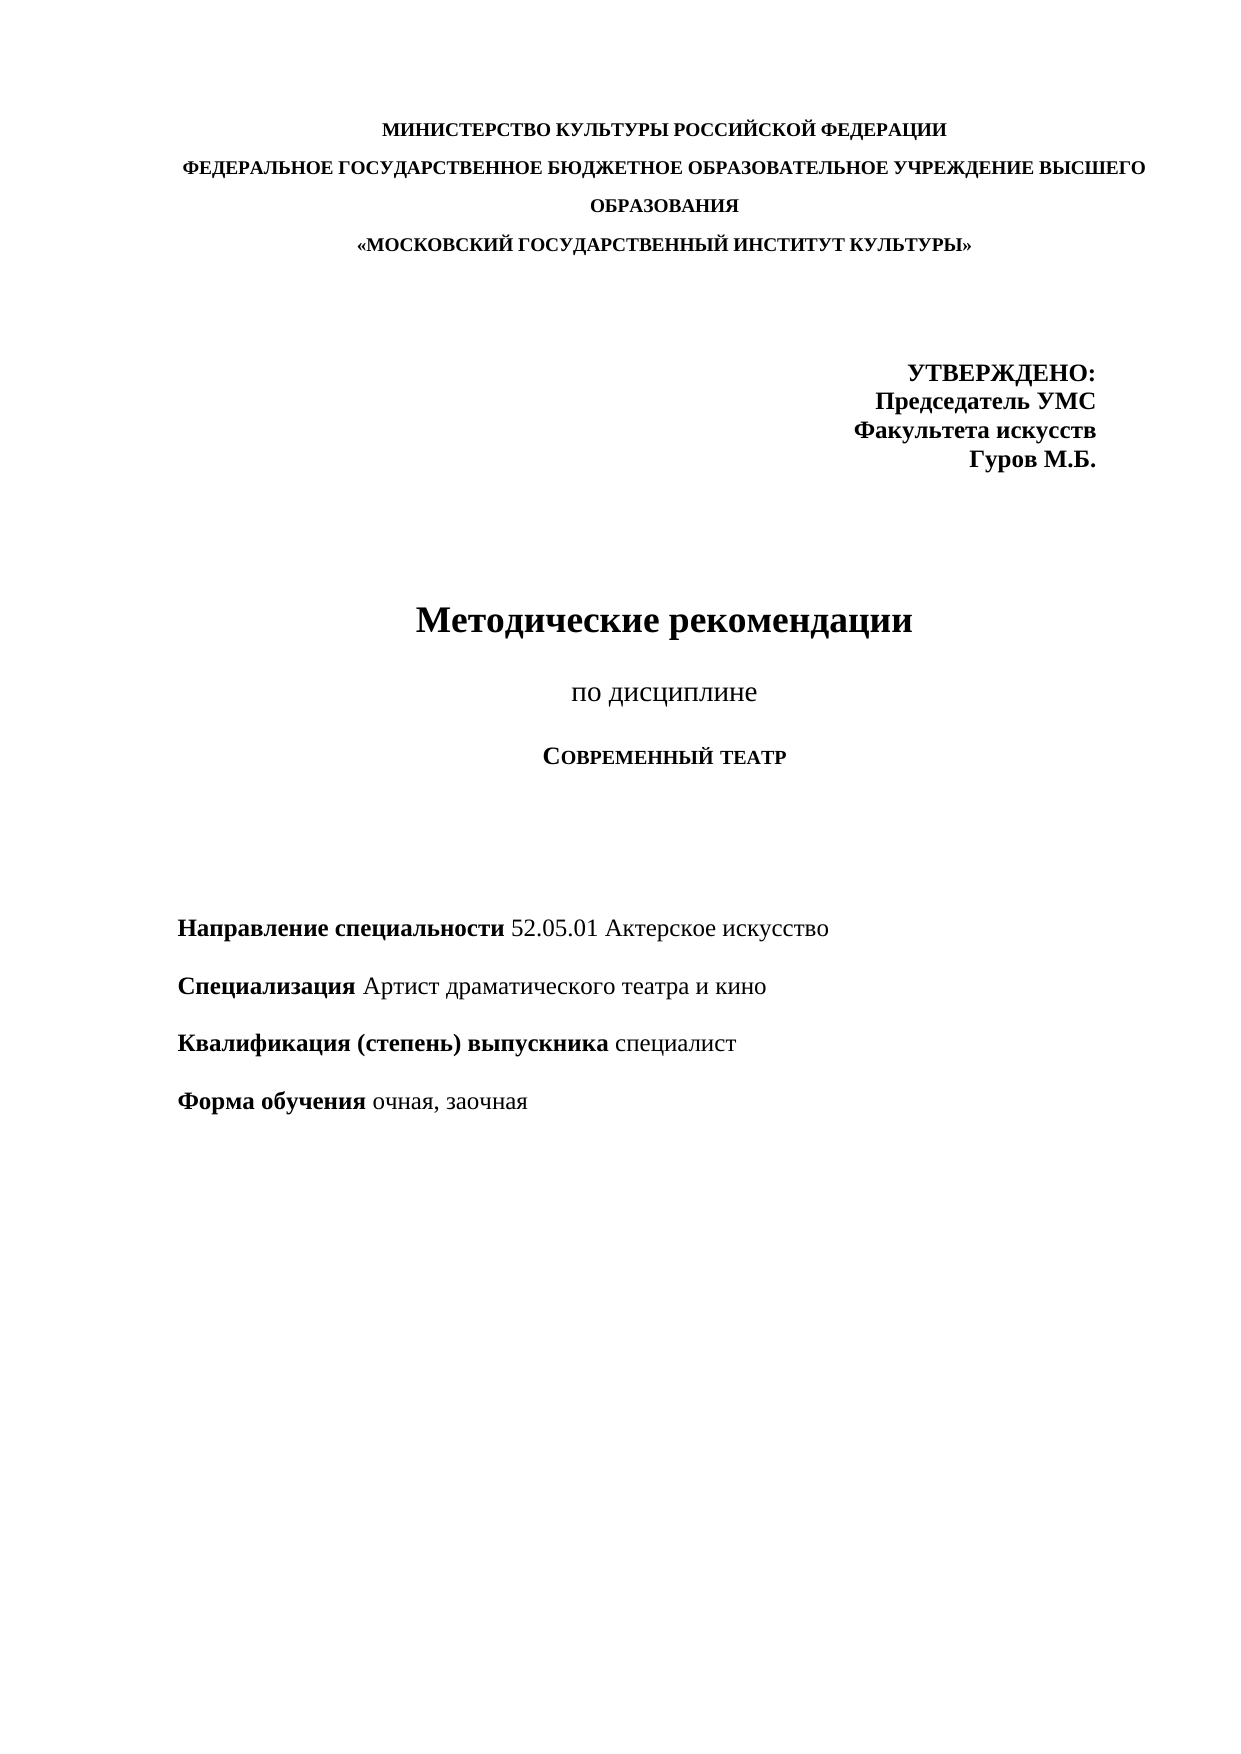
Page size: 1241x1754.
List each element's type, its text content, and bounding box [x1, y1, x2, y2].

text «МОСКОВСКИЙ ГОСУДАРСТВЕННЫЙ ИНСТИТУТ КУЛЬТУРЫ» [177, 233, 1152, 271]
text по дисциплине [177, 674, 1152, 707]
text Современный театр [177, 741, 1152, 770]
text Направление специальности 52.05.01 Актерское искусство [177, 913, 1152, 942]
text Квалификация (степень) выпускника специалист [177, 1028, 1152, 1057]
text МИНИСТЕРСТВО КУЛЬТУРЫ РОССИЙСКОЙ ФЕДЕРАЦИИ [177, 118, 1152, 156]
table_header УТВЕРЖДЕНО: Председатель УМС Факультета искусств Гуров М.Б. [665, 358, 1107, 473]
text Специализация Артист драматического театра и кино [177, 971, 1152, 1000]
text Форма обучения очная, заочная [177, 1086, 1152, 1115]
text Методические рекомендации [177, 597, 1152, 640]
text ФЕДЕРАЛЬНОЕ ГОСУДАРСТВЕННОЕ БЮДЖЕТНОЕ ОБРАЗОВАТЕЛЬНОЕ УЧРЕЖДЕНИЕ ВЫСШЕГО ОБРАЗОВАНИЯ [177, 156, 1152, 233]
